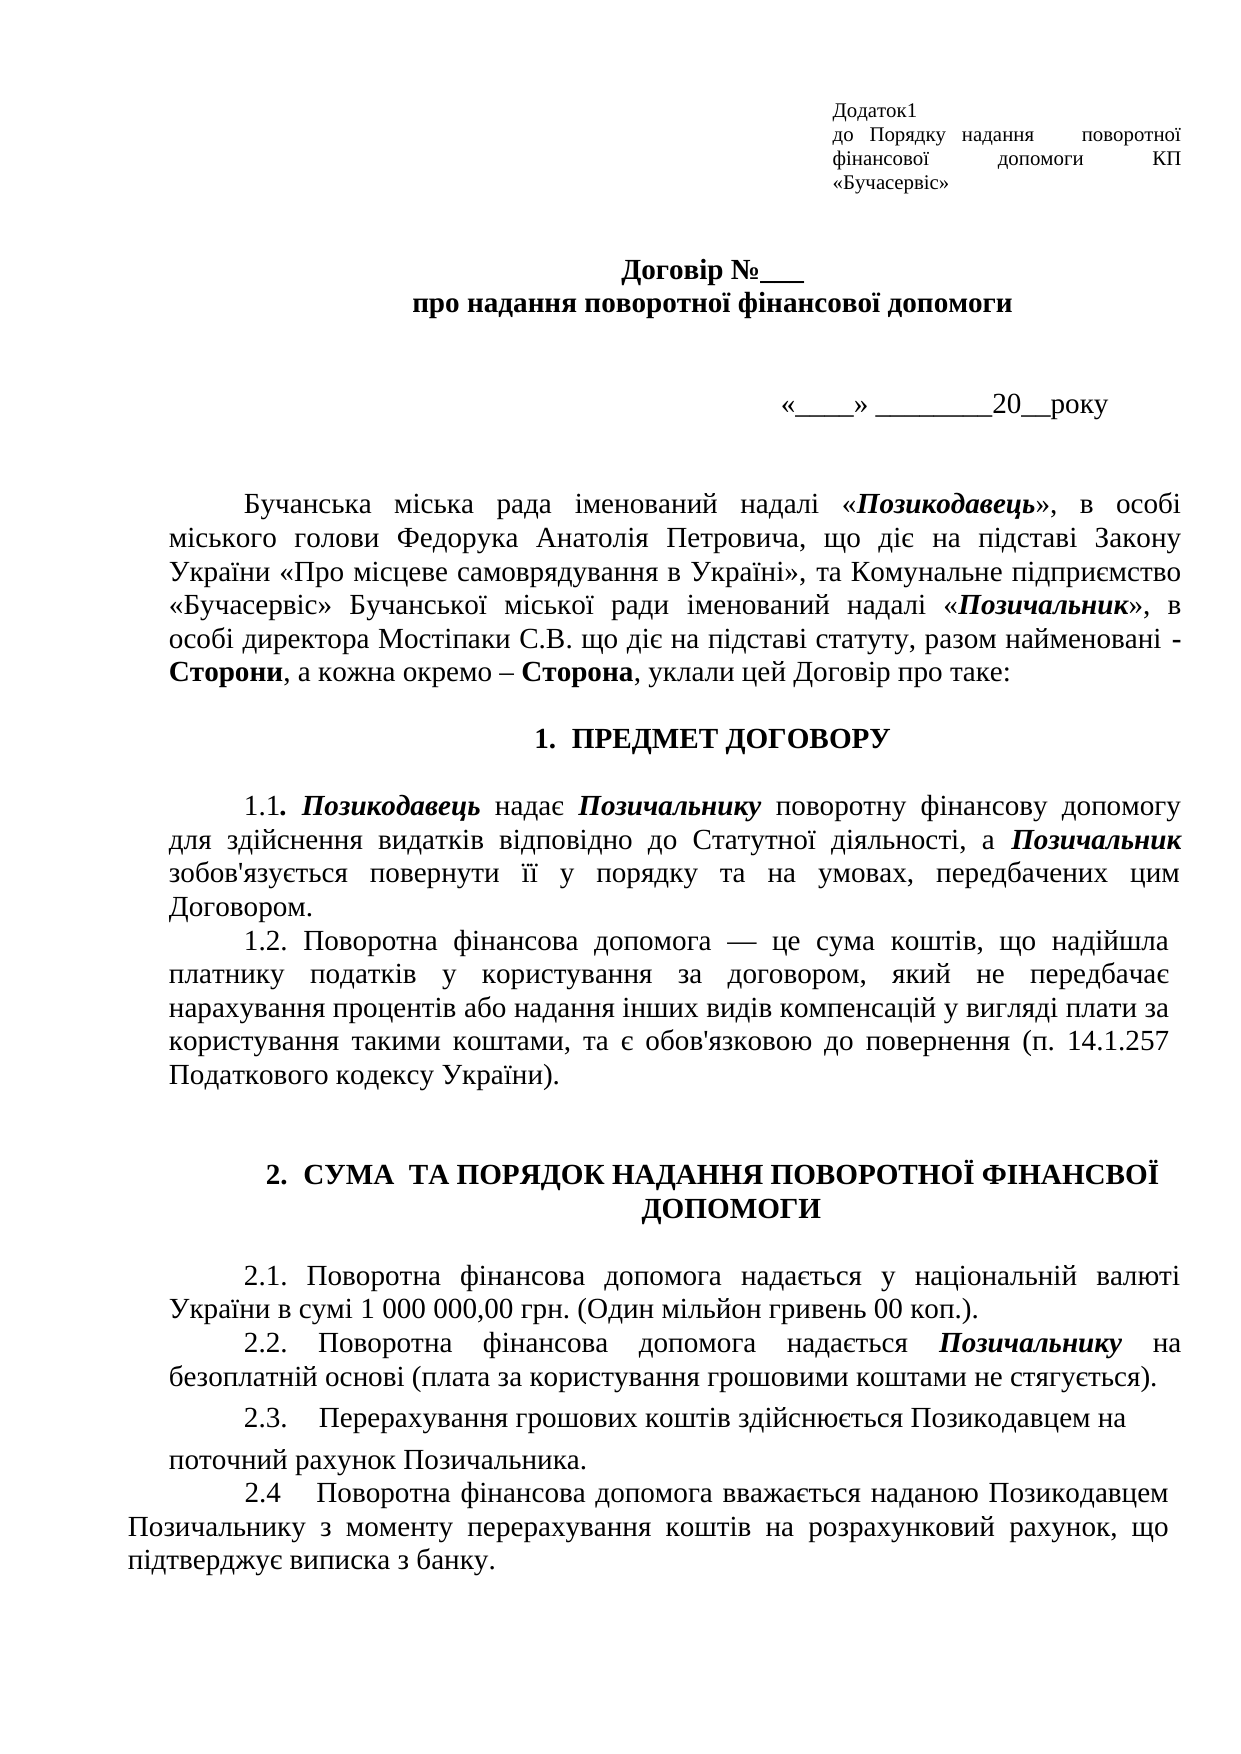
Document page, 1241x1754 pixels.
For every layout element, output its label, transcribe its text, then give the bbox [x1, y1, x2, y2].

text 1.2. Поворотна фінансова допомога — це сума коштів, що надійшла платнику податків у користування за договором, який не передбачає нарахування процентів або надання інших видів компенсацій у вигляді плати за користування такими коштами, та є обов'язковою до повернення (п. 14.1.257 Податкового кодексу України). [169, 923, 1170, 1090]
text 2.4 Поворотна фінансова допомога вважається наданою Позикодавцем Позичальнику з моменту перерахування коштів на розрахунковий рахунок, що підтверджує виписка з банку. [128, 1475, 1169, 1576]
text про надання поворотної фінансової допомоги [169, 285, 1181, 319]
text «____» ________20__року [169, 386, 1181, 419]
text Бучанська міська рада іменований надалі «Позикодавець», в особі міського голови Федорука Анатолія Петровича, що діє на підставі Закону України «Про місцеве самоврядування в Україні», та Комунальне підприємство «Бучасервіс» Бучанської міської ради іменований надалі «Позичальник», в особі директора Мостіпаки С.В. що діє на підставі статуту, разом найменовані - Сторони, а кожна окремо – Сторона, уклали цей Договір про таке: [169, 487, 1181, 688]
list Перерахування грошових коштів здійснюється Позикодавцем на [244, 1400, 1169, 1434]
text 2.1. Поворотна фінансова допомога надається у національній валюті України в сумі 1 000 000,00 грн. (Один мільйон гривень 00 коп.). [169, 1258, 1181, 1325]
text Додаток1 до Порядку надання поворотної фінансової допомоги КП «Бучасервіс» [832, 98, 1181, 194]
list ПРЕДМЕТ ДОГОВОРУ [244, 721, 1181, 755]
text 1.1. Позикодавець надає Позичальнику поворотну фінансову допомогу для здійснення видатків відповідно до Статутної діяльності, а Позичальник зобов'язується повернути її у порядку та на умовах, передбачених цим Договором. [169, 788, 1181, 923]
list СУМА ТА ПОРЯДОК НАДАННЯ ПОВОРОТНОЇ ФІНАНСВОЇ ДОПОМОГИ [244, 1157, 1181, 1224]
text 2.2. Поворотна фінансова допомога надається Позичальнику на безоплатній основі (плата за користування грошовими коштами не стягується). [169, 1325, 1181, 1392]
text поточний рахунок Позичальника. [169, 1442, 1169, 1475]
text Договір №___ [169, 252, 1181, 285]
